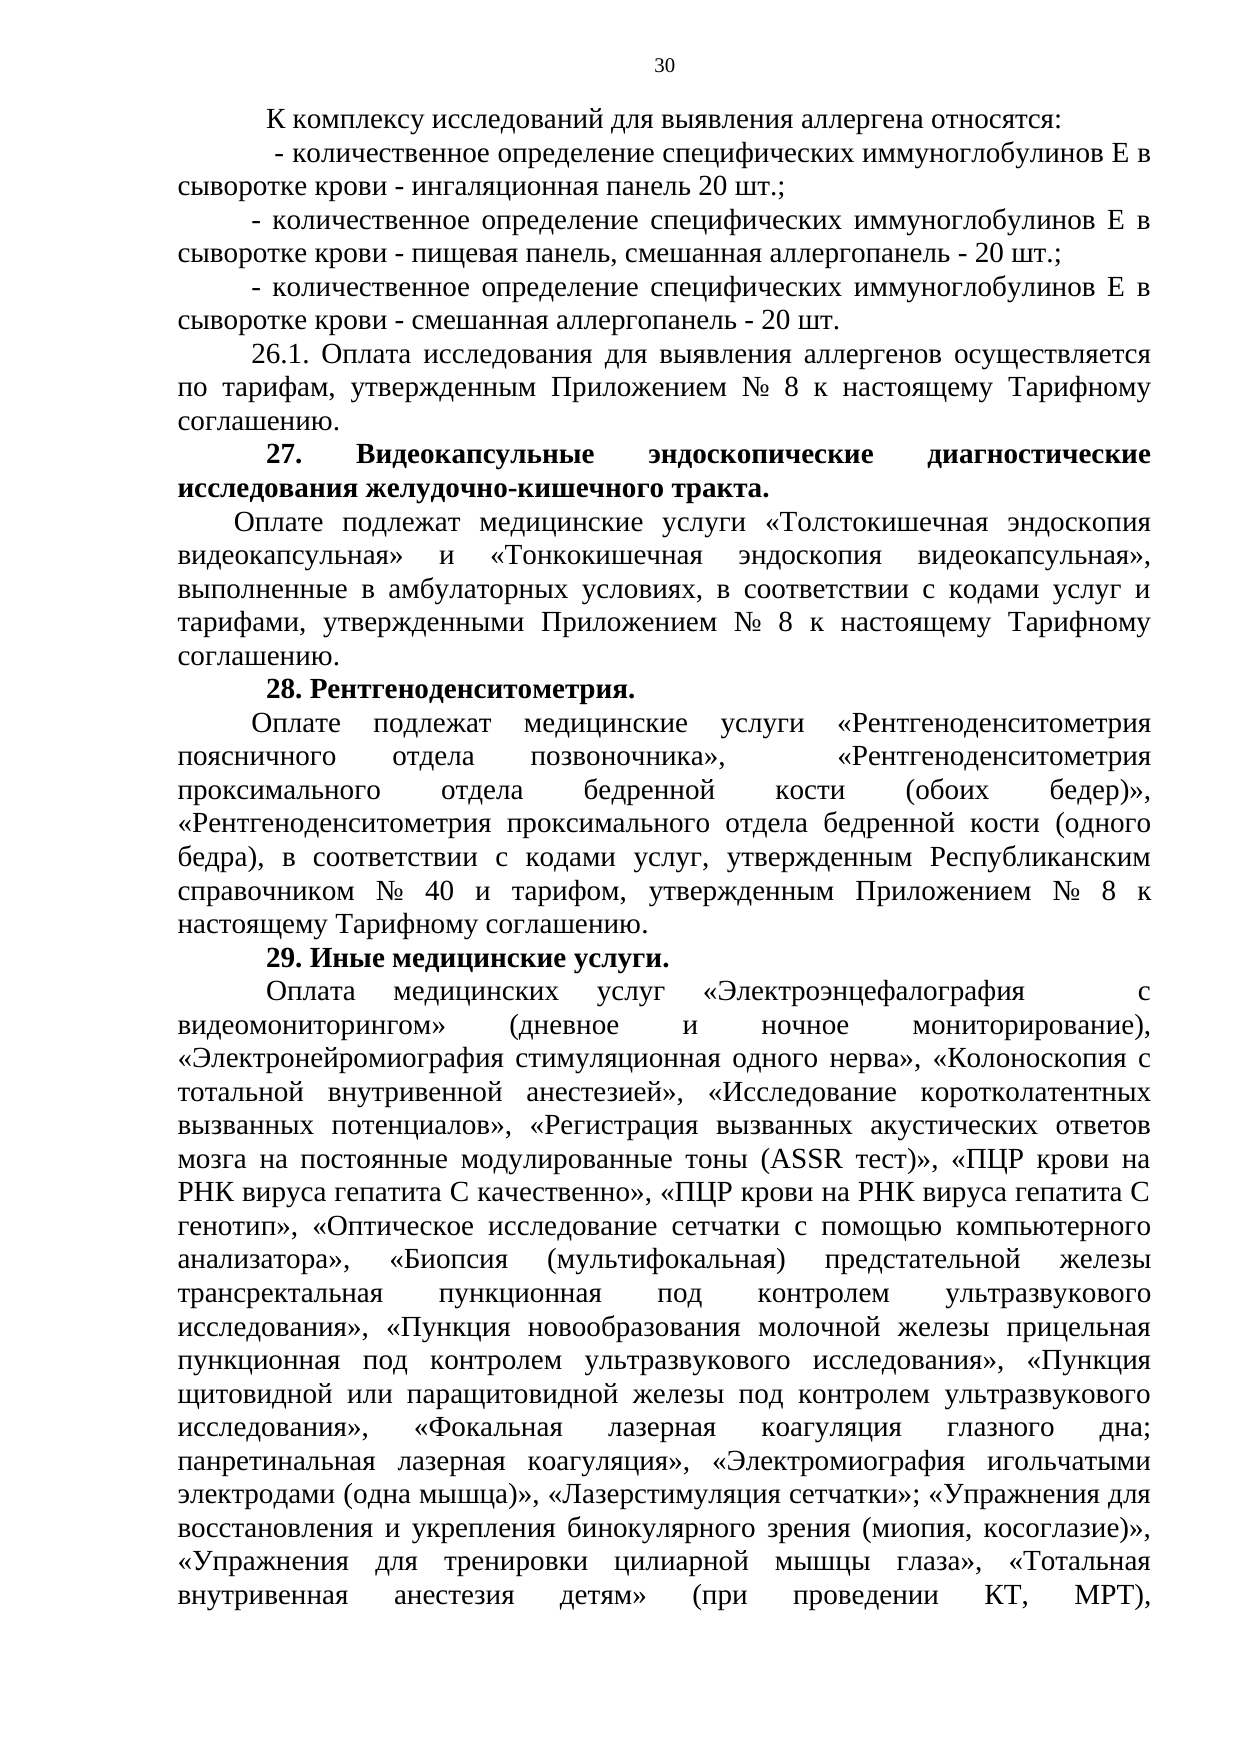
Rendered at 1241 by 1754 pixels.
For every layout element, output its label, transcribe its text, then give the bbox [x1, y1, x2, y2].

text К комплексу исследований для выявления аллергена относятся: [177, 101, 1152, 135]
text 27. Видеокапсульные эндоскопические диагностические исследования желудочно-кишечного тракта. [177, 437, 1152, 504]
text Оплате подлежат медицинские услуги «Толстокишечная эндоскопия видеокапсульная» и «Тонкокишечная эндоскопия видеокапсульная», выполненные в амбулаторных условиях, в соответствии с кодами услуг и тарифами, утвержденными Приложением № 8 к настоящему Тарифному соглашению. [177, 504, 1152, 671]
text - количественное определение специфических иммуноглобулинов Е в сыворотке крови - ингаляционная панель 20 шт.; [177, 135, 1152, 202]
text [177, 973, 1152, 1611]
text 26.1. Оплата исследования для выявления аллергенов осуществляется по тарифам, утвержденным Приложением № 8 к настоящему Тарифному соглашению. [177, 336, 1152, 437]
text - количественное определение специфических иммуноглобулинов Е в сыворотке крови - пищевая панель, смешанная аллергопанель - 20 шт.; [177, 202, 1152, 269]
text 29. Иные медицинские услуги. [177, 940, 1152, 973]
text - количественное определение специфических иммуноглобулинов Е в сыворотке крови - смешанная аллергопанель - 20 шт. [177, 269, 1152, 336]
text Оплате подлежат медицинские услуги «Рентгеноденситометрия поясничного отдела позвоночника», «Рентгеноденситометрия проксимального отдела бедренной кости (обоих бедер)», «Рентгеноденситометрия проксимального отдела бедренной кости (одного бедра), в соответствии с кодами услуг, утвержденным Республиканским справочником № 40 и тарифом, утвержденным Приложением № 8 к настоящему Тарифному соглашению. [177, 705, 1152, 940]
text 28. Рентгеноденситометрия. [177, 671, 1152, 705]
